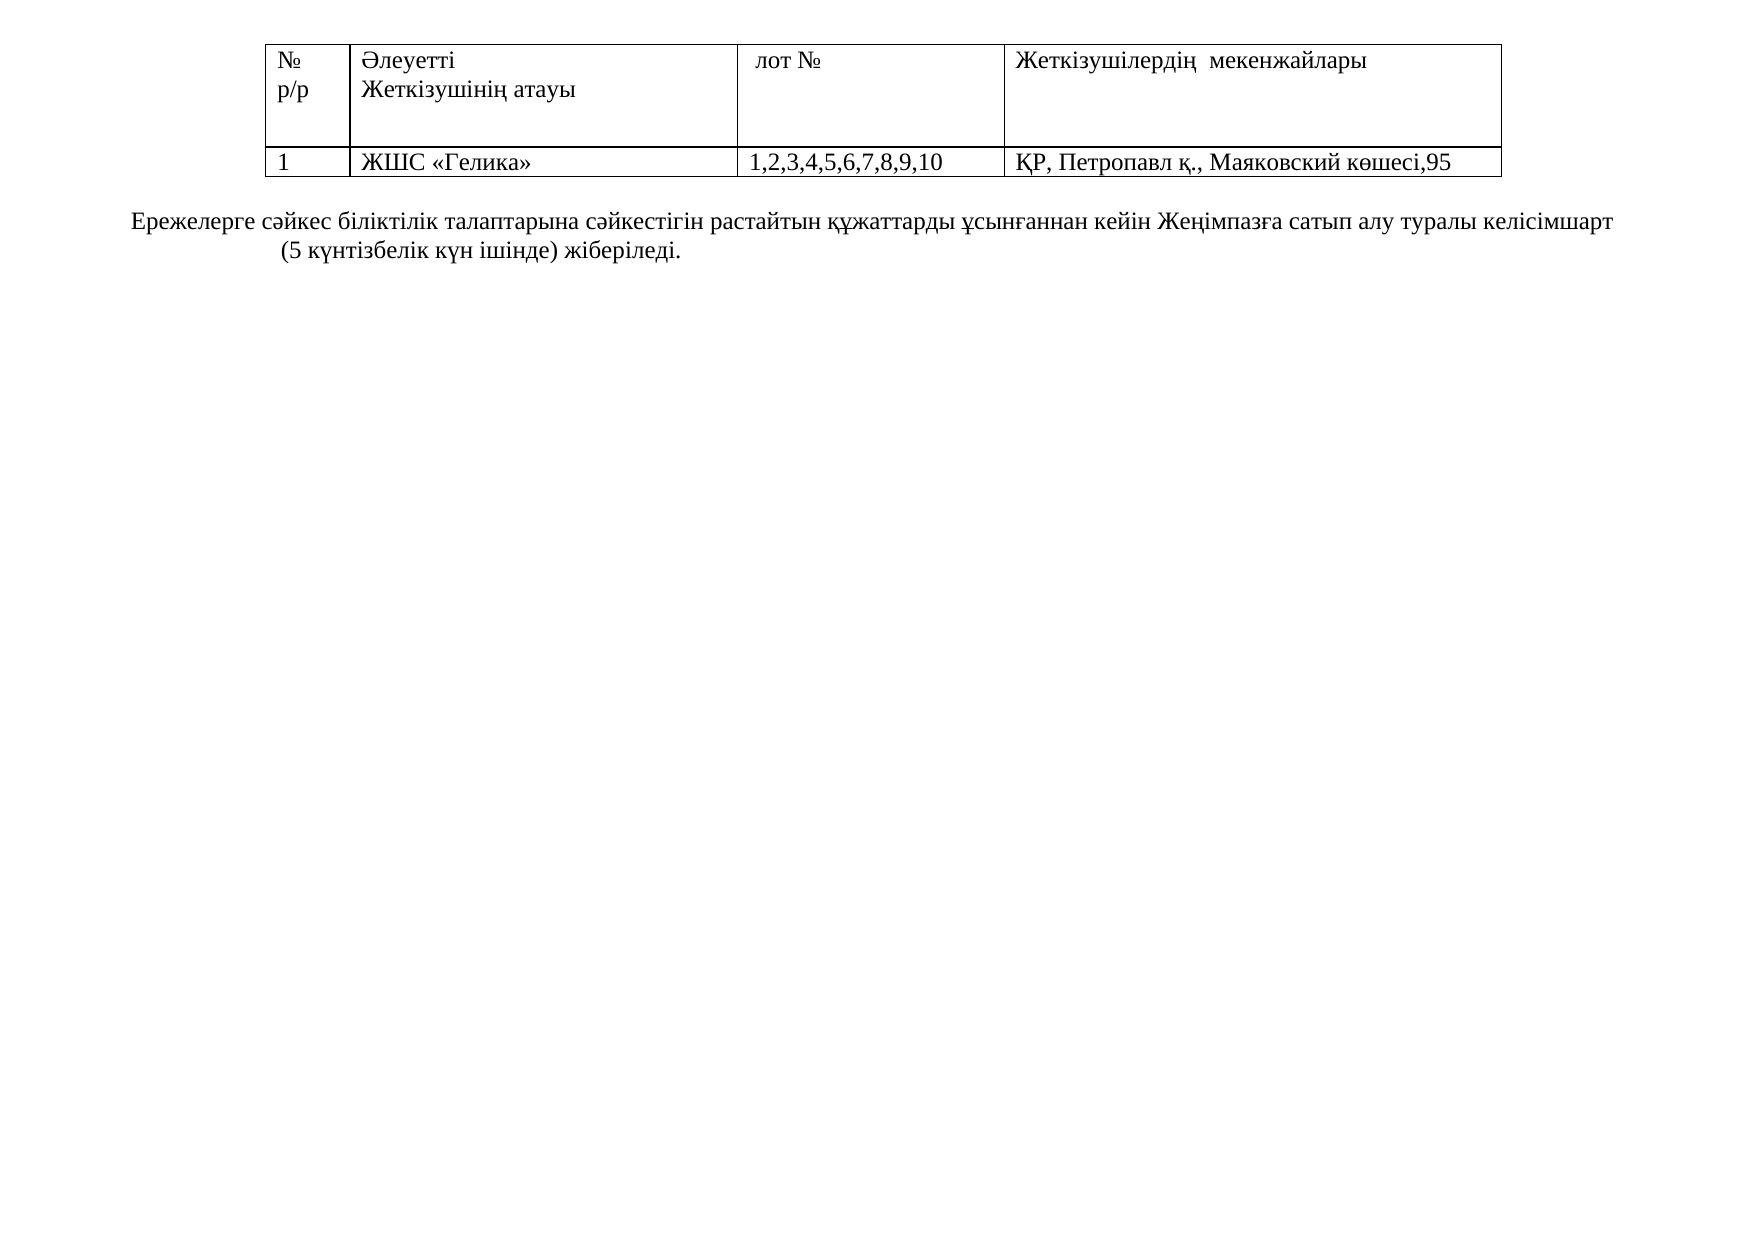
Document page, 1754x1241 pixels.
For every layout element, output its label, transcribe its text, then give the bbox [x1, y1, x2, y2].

table_header Жеткізушілердің мекенжайлары [1005, 45, 1501, 146]
text (5 күнтізбелік күн ішінде) жіберіледі. [118, 235, 1636, 263]
table_header лот № [738, 45, 1004, 146]
text Ережелерге сәйкес біліктілік талаптарына сәйкестігін растайтын құжаттарды ұсынғаннан кейін Жеңімпазға сатып алу туралы келісімшарт [118, 206, 1636, 235]
table_cell ҚР, Петропавл қ., Маяковский көшесі,95 [1005, 148, 1501, 176]
table_cell ЖШС «Гелика» [351, 148, 737, 176]
table_header Әлеуетті Жеткізушінің атауы [351, 45, 737, 146]
table_cell 1,2,3,4,5,6,7,8,9,10 [738, 148, 1004, 176]
table_cell 1 [266, 148, 349, 176]
table_header № р/р [266, 45, 349, 146]
